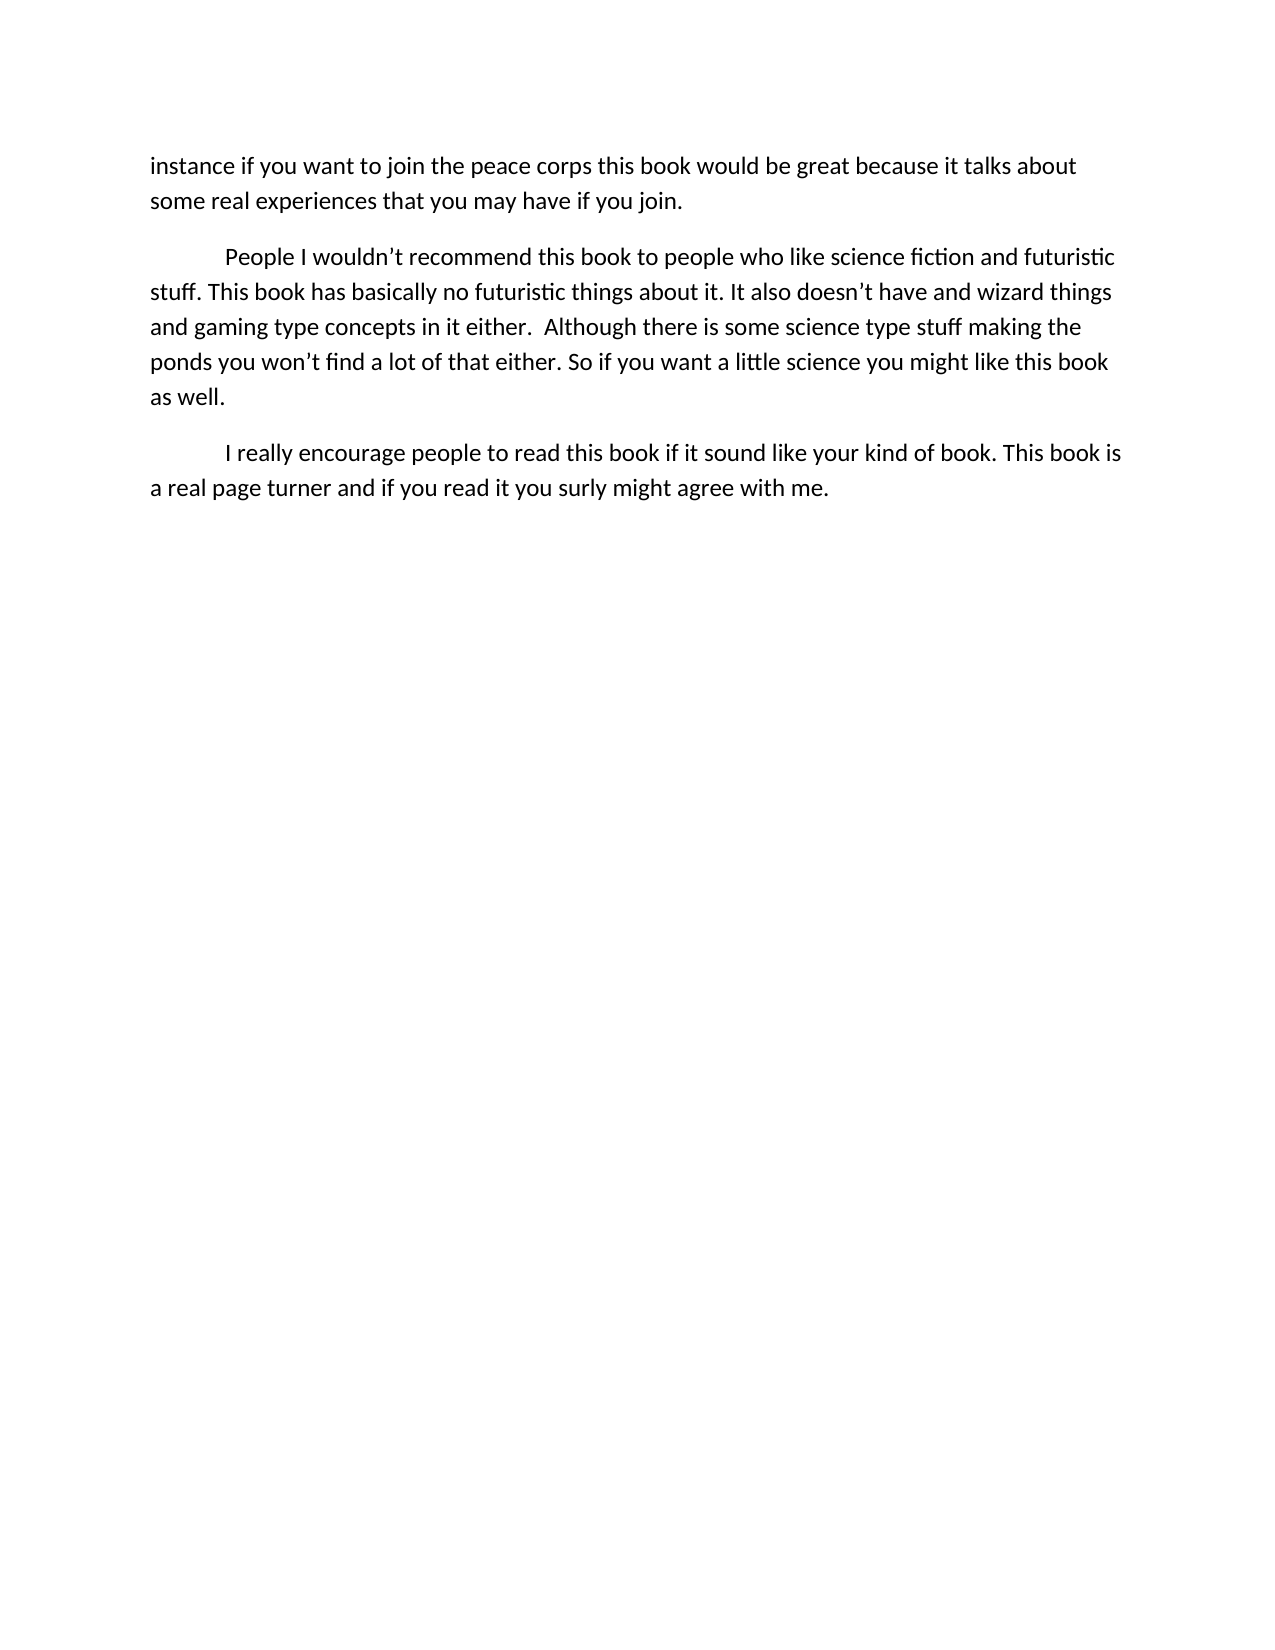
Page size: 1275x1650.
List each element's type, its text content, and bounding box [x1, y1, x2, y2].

text People I wouldn’t recommend this book to people who like science fiction and futuristic stuff. This book has basically no futuristic things about it. It also doesn’t have and wizard things and gaming type concepts in it either. Although there is some science type stuff making the ponds you won’t find a lot of that either. So if you want a little science you might like this book as well. [150, 241, 1125, 411]
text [150, 150, 1125, 216]
text I really encourage people to read this book if it sound like your kind of book. This book is a real page turner and if you read it you surly might agree with me. [150, 437, 1125, 502]
